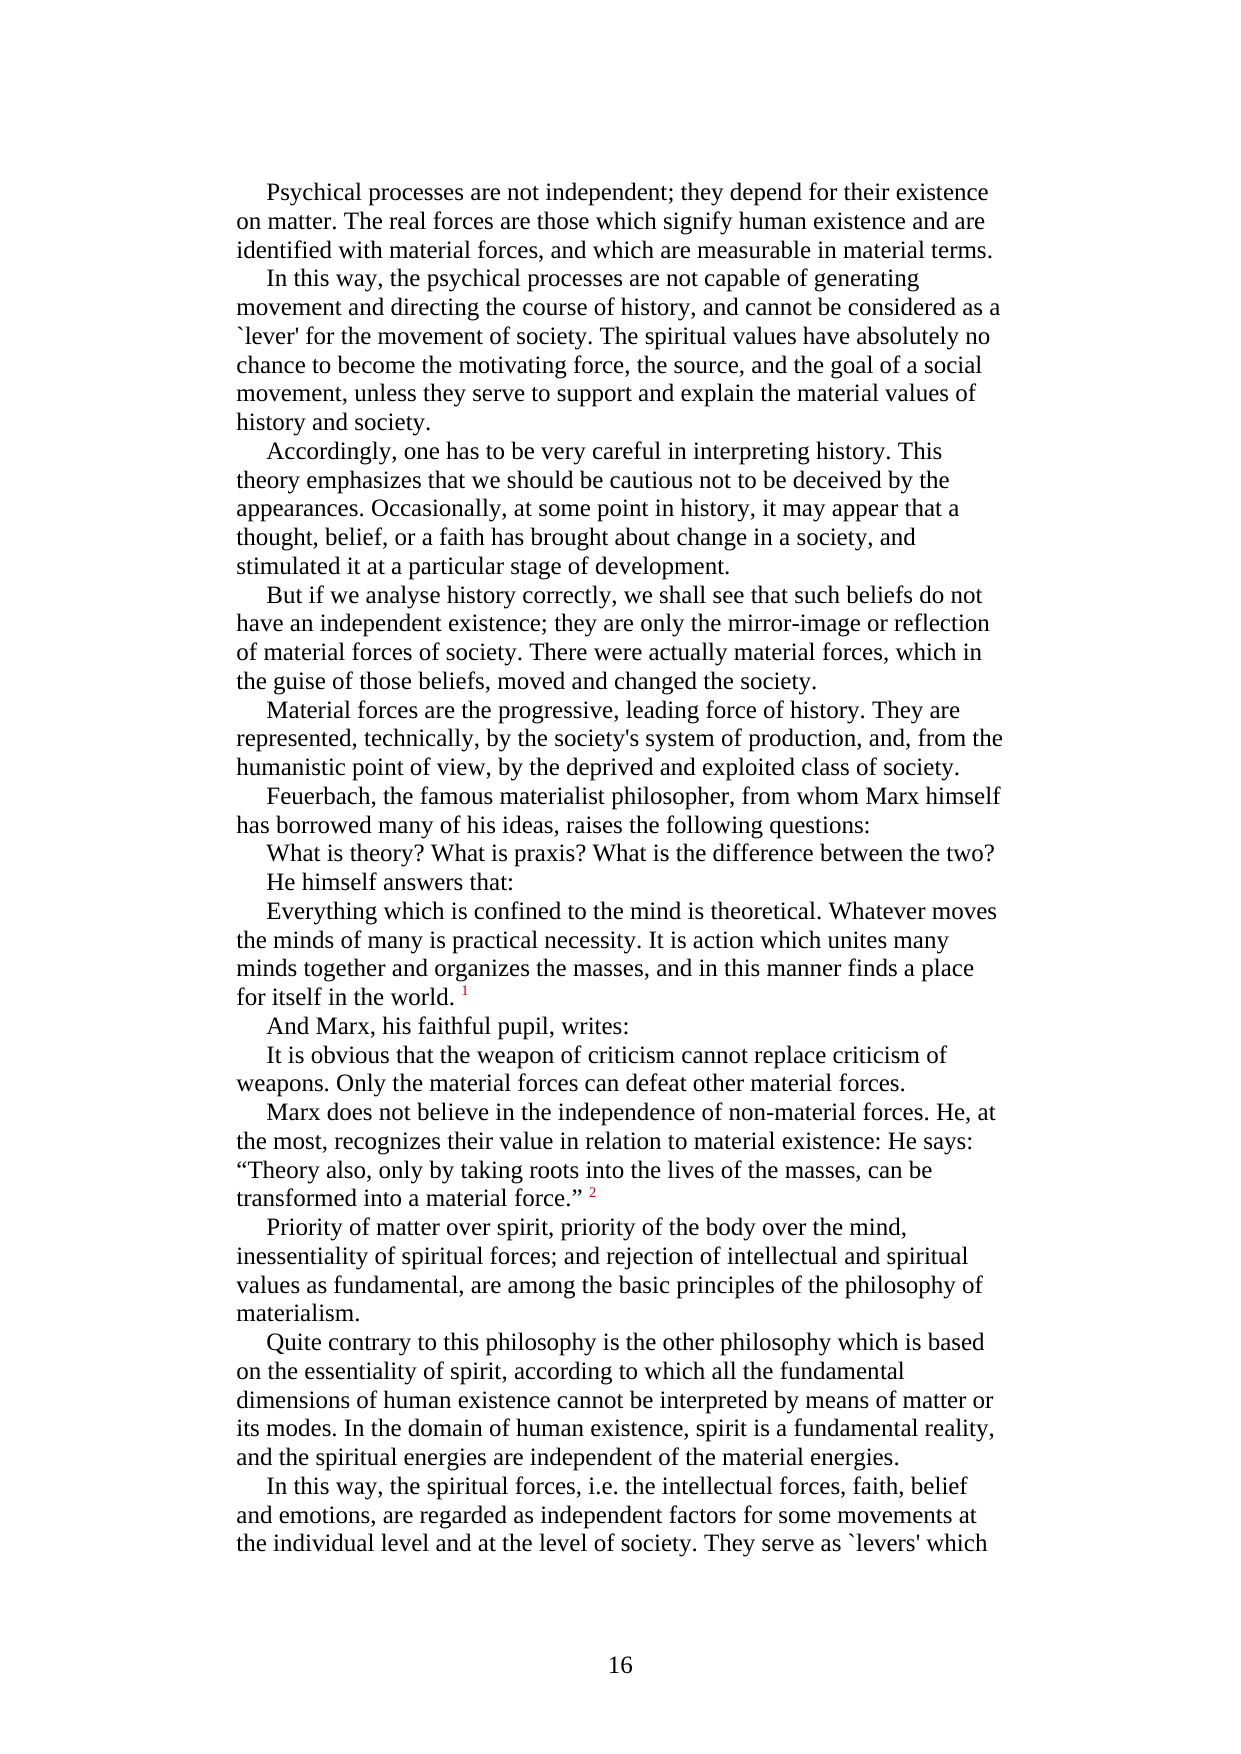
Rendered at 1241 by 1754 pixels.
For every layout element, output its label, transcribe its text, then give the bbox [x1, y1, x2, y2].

text Feuerbach, the famous materialist philosopher, from whom Marx himself has borrowed many of his ideas, raises the following questions: [236, 781, 1004, 838]
text And Marx, his faithful pupil, writes: [236, 1011, 1004, 1040]
text Psychical processes are not independent; they depend for their existence on matter. The real forces are those which signify human existence and are identified with material forces, and which are measur­able in material terms. [236, 177, 1004, 263]
text Material forces are the progressive, leading force of history. They are repre­sented, technically, by the society's system of production, and, from the humanistic point of view, by the deprived and exploited class of society. [236, 695, 1004, 781]
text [236, 1471, 1004, 1557]
text Everything which is confined to the mind is theoretical. Whatever moves the minds of many is practical necessity. It is action which unites many minds together and organizes the masses, and in this manner finds a place for itself in the world. 1 [236, 896, 1004, 1011]
text But if we analyse history correctly, we shall see that such beliefs do not have an independent existence; they are only the mirror-image or reflection of material forces of society. There were actually material forces, which in the guise of those beliefs, moved and changed the society. [236, 580, 1004, 695]
text He himself answers that: [236, 867, 1004, 896]
text Marx does not believe in the independence of non-material forces. He, at the most, recognizes their value in relation to material existence: He says: “Theory also, only by taking roots into the lives of the masses, can be transformed into a material force.” 2 [236, 1097, 1004, 1212]
text What is theory? What is praxis? What is the difference between the two? [236, 838, 1004, 867]
text Accordingly, one has to be very careful in interpreting history. This theory emphasizes that we should be cautious not to be deceived by the appearances. Occasionally, at some point in history, it may appear that a thought, belief, or a faith has brought about change in a society, and stimulated it at a particular stage of development. [236, 436, 1004, 580]
text It is obvious that the weapon of criticism cannot replace criticism of weap­ons. Only the material forces can defeat other material forces. [236, 1040, 1004, 1097]
text Quite contrary to this philosophy is the other philosophy which is based on the essentiality of spirit, according to which all the fundamen­tal dimensions of human existence cannot be interpreted by means of matter or its modes. In the domain of human existence, spirit is a fundamental reality, and the spiritual energies are independent of the material energies. [236, 1327, 1004, 1471]
text Priority of matter over spirit, priority of the body over the mind, inessentiality of spiritual forces; and rejection of intellectual and spiritual values as fundamental, are among the basic principles of the philosophy of materialism. [236, 1212, 1004, 1327]
text In this way, the psychical processes are not capable of generating movement and directing the course of history, and cannot be considered as a `lever' for the movement of society. The spiritual values have absolutely no chance to become the motivating force, the source, and the goal of a social movement, unless they serve to support and explain the material values of history and society. [236, 263, 1004, 436]
